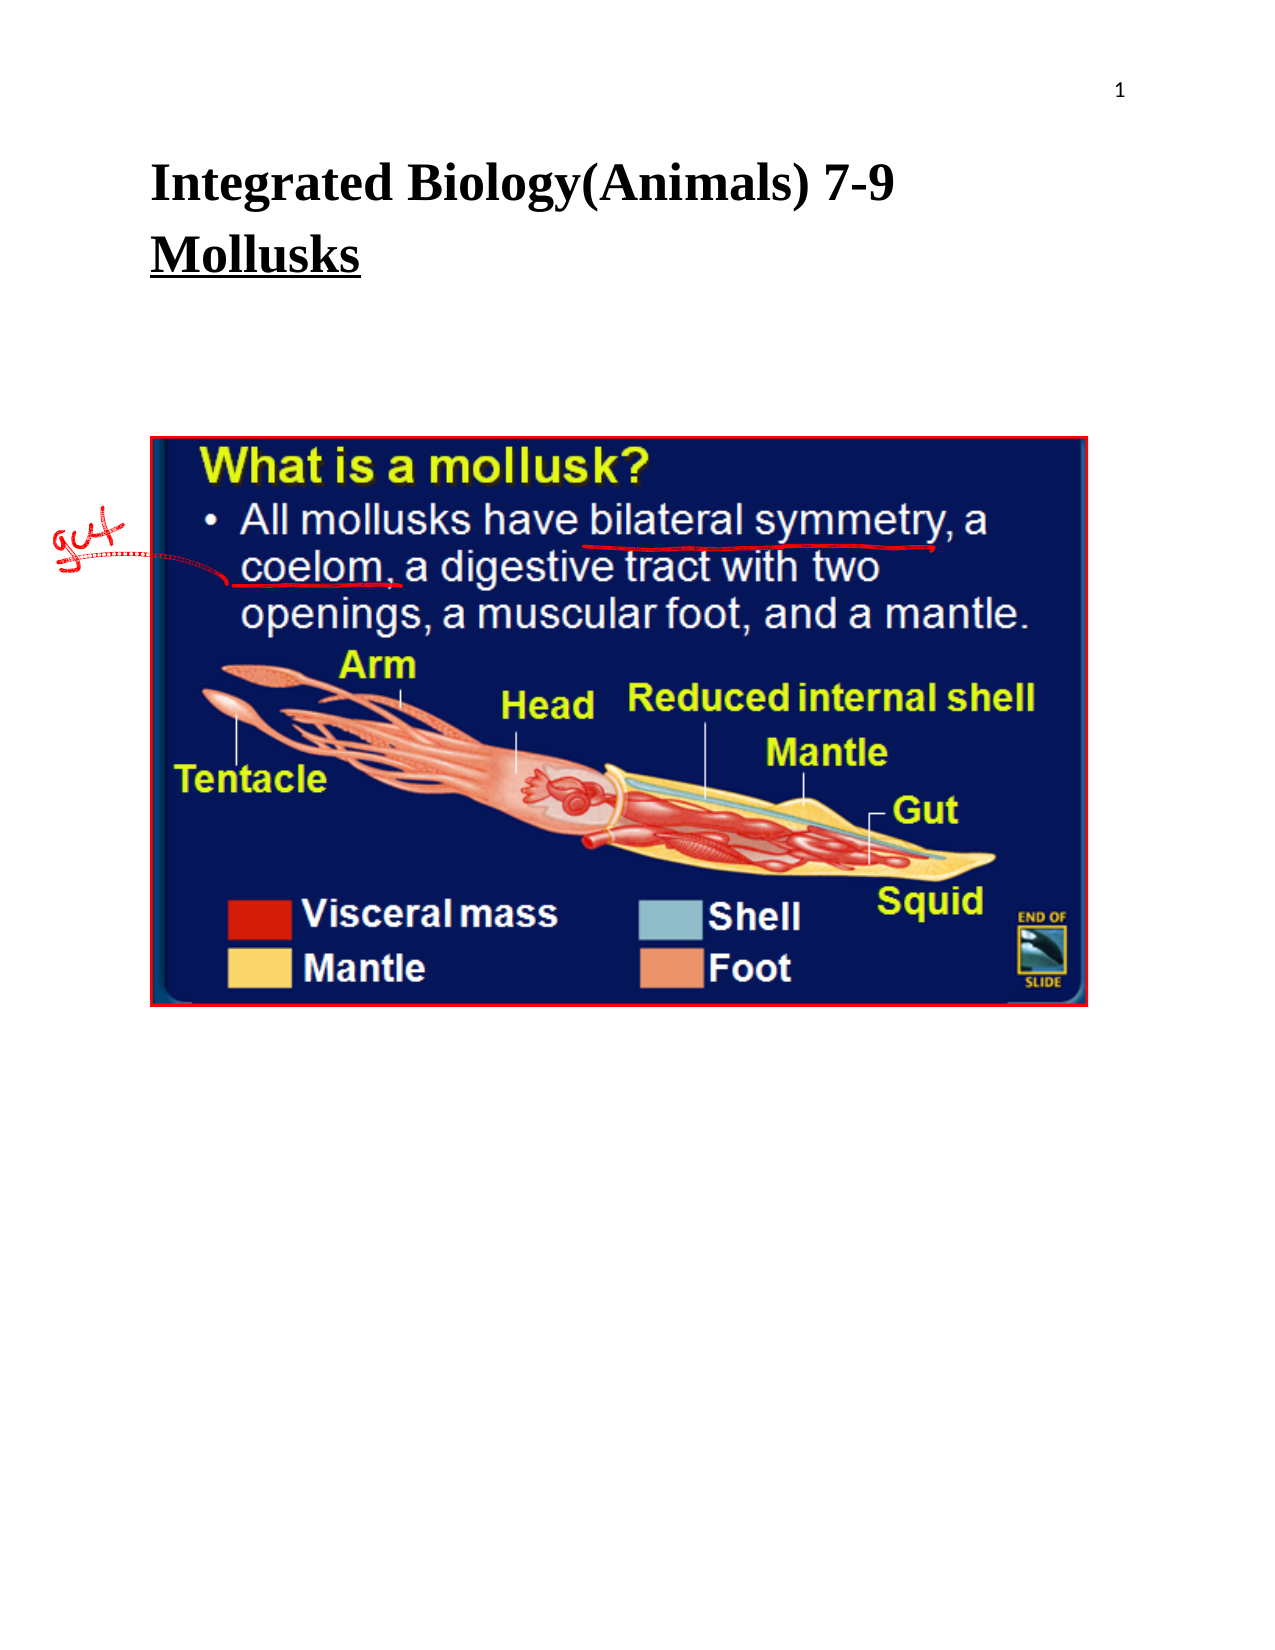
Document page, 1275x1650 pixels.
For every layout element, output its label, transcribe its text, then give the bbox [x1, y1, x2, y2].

text Mollusks [150, 222, 1125, 284]
picture [150, 436, 1089, 1007]
text Integrated Biology(Animals) 7-9 [150, 150, 1125, 212]
